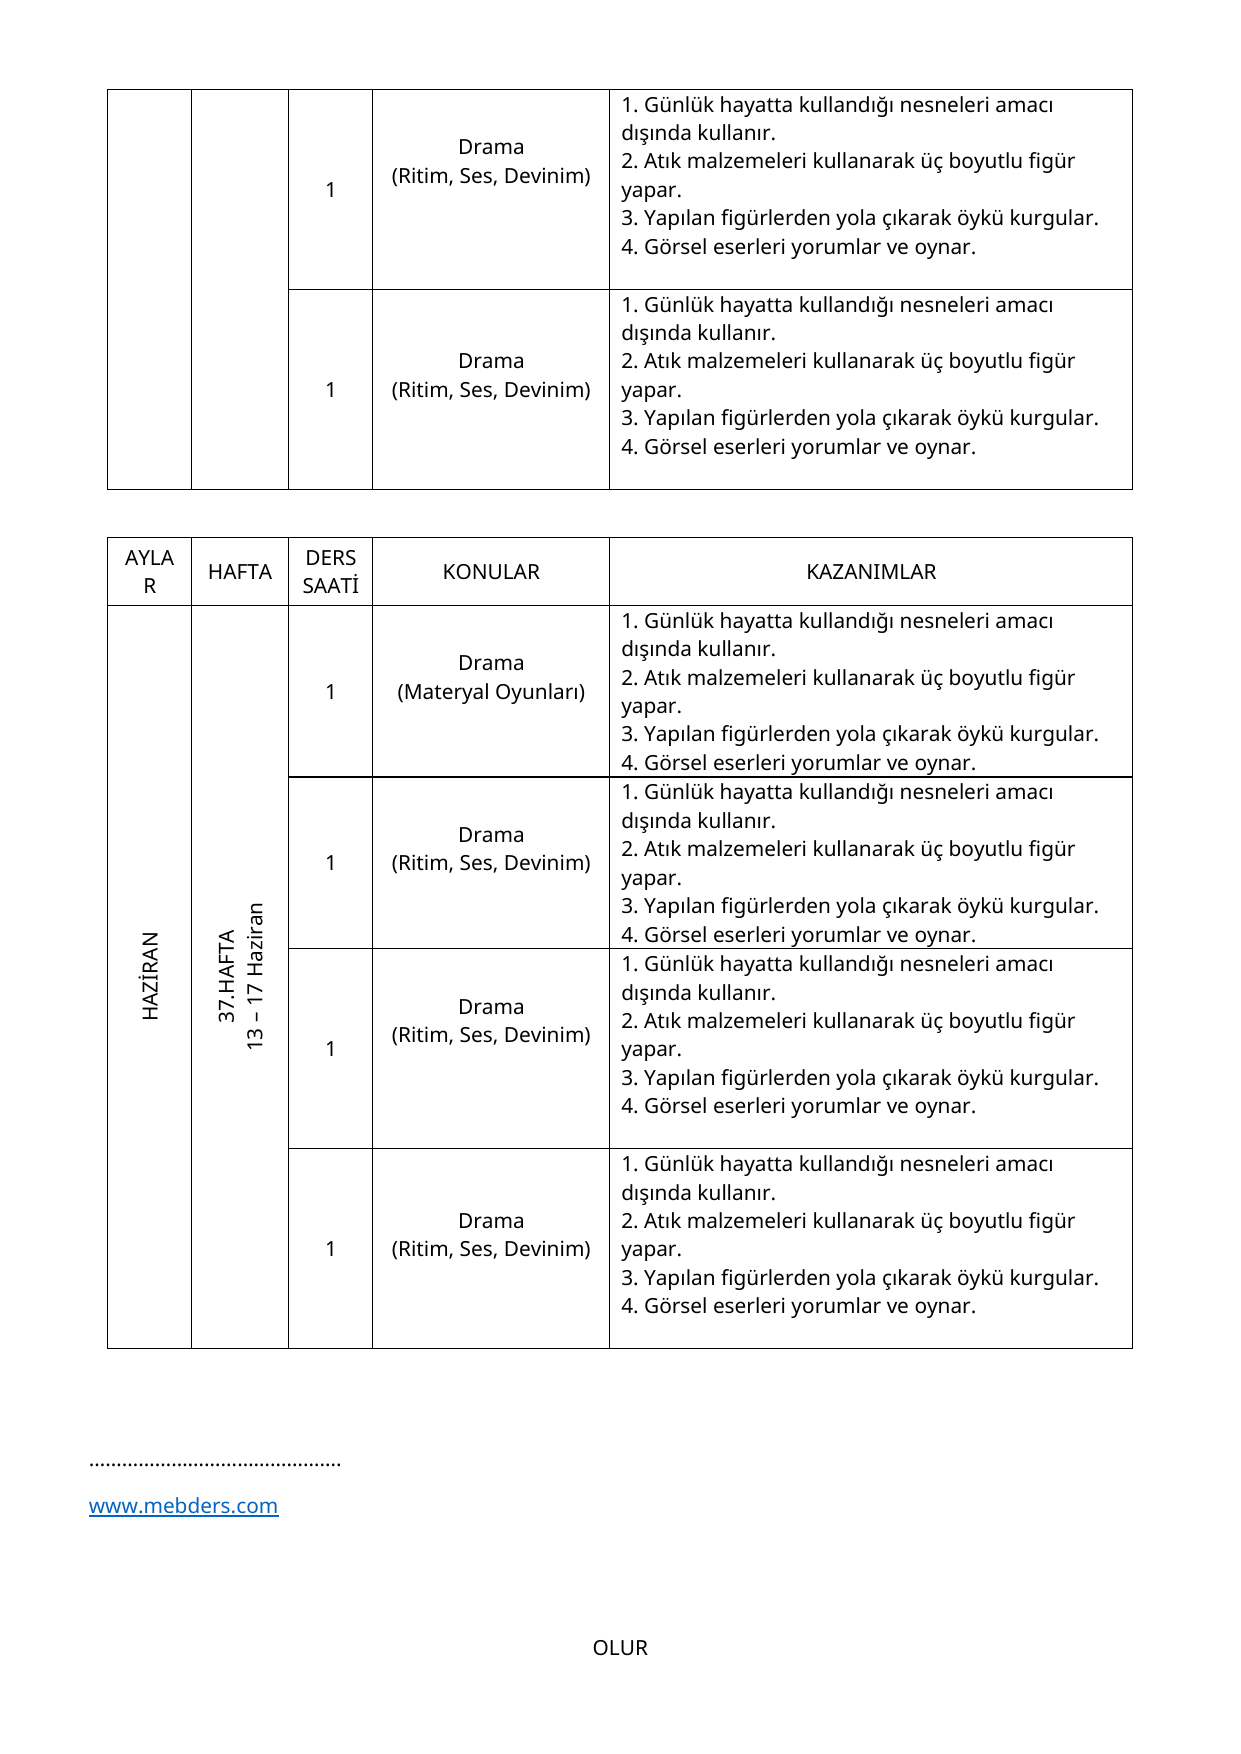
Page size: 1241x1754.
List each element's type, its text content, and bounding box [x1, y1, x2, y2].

table_cell 37.HAFTA 13 – 17 Haziran [192, 606, 288, 1348]
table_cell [610, 90, 1132, 289]
table_cell 1 [289, 290, 372, 489]
table_cell Drama (Ritim, Ses, Devinim) [373, 778, 609, 948]
table_cell Drama (Materyal Oyunları) [373, 606, 609, 776]
table_cell 1 [289, 949, 372, 1148]
table_cell Drama (Ritim, Ses, Devinim) [373, 949, 609, 1148]
table_cell Drama (Ritim, Ses, Devinim) [373, 1149, 609, 1348]
table_cell HAZİRAN [108, 606, 191, 1348]
table_header KAZANIMLAR [610, 538, 1132, 605]
table_cell 1 [289, 606, 372, 776]
table_cell 1 [289, 90, 372, 289]
table_header AYLAR [108, 538, 191, 605]
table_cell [373, 90, 609, 289]
text ………………………………………. [89, 1444, 1152, 1472]
table_header KONULAR [373, 538, 609, 605]
table_cell 1 [289, 1149, 372, 1348]
text OLUR [89, 1633, 1152, 1662]
table_cell Drama (Ritim, Ses, Devinim) [373, 290, 609, 489]
table_header DERS SAATİ [289, 538, 372, 605]
table_header HAFTA [192, 538, 288, 605]
table_cell 1 [289, 778, 372, 948]
text www.mebders.com [89, 1491, 1152, 1520]
